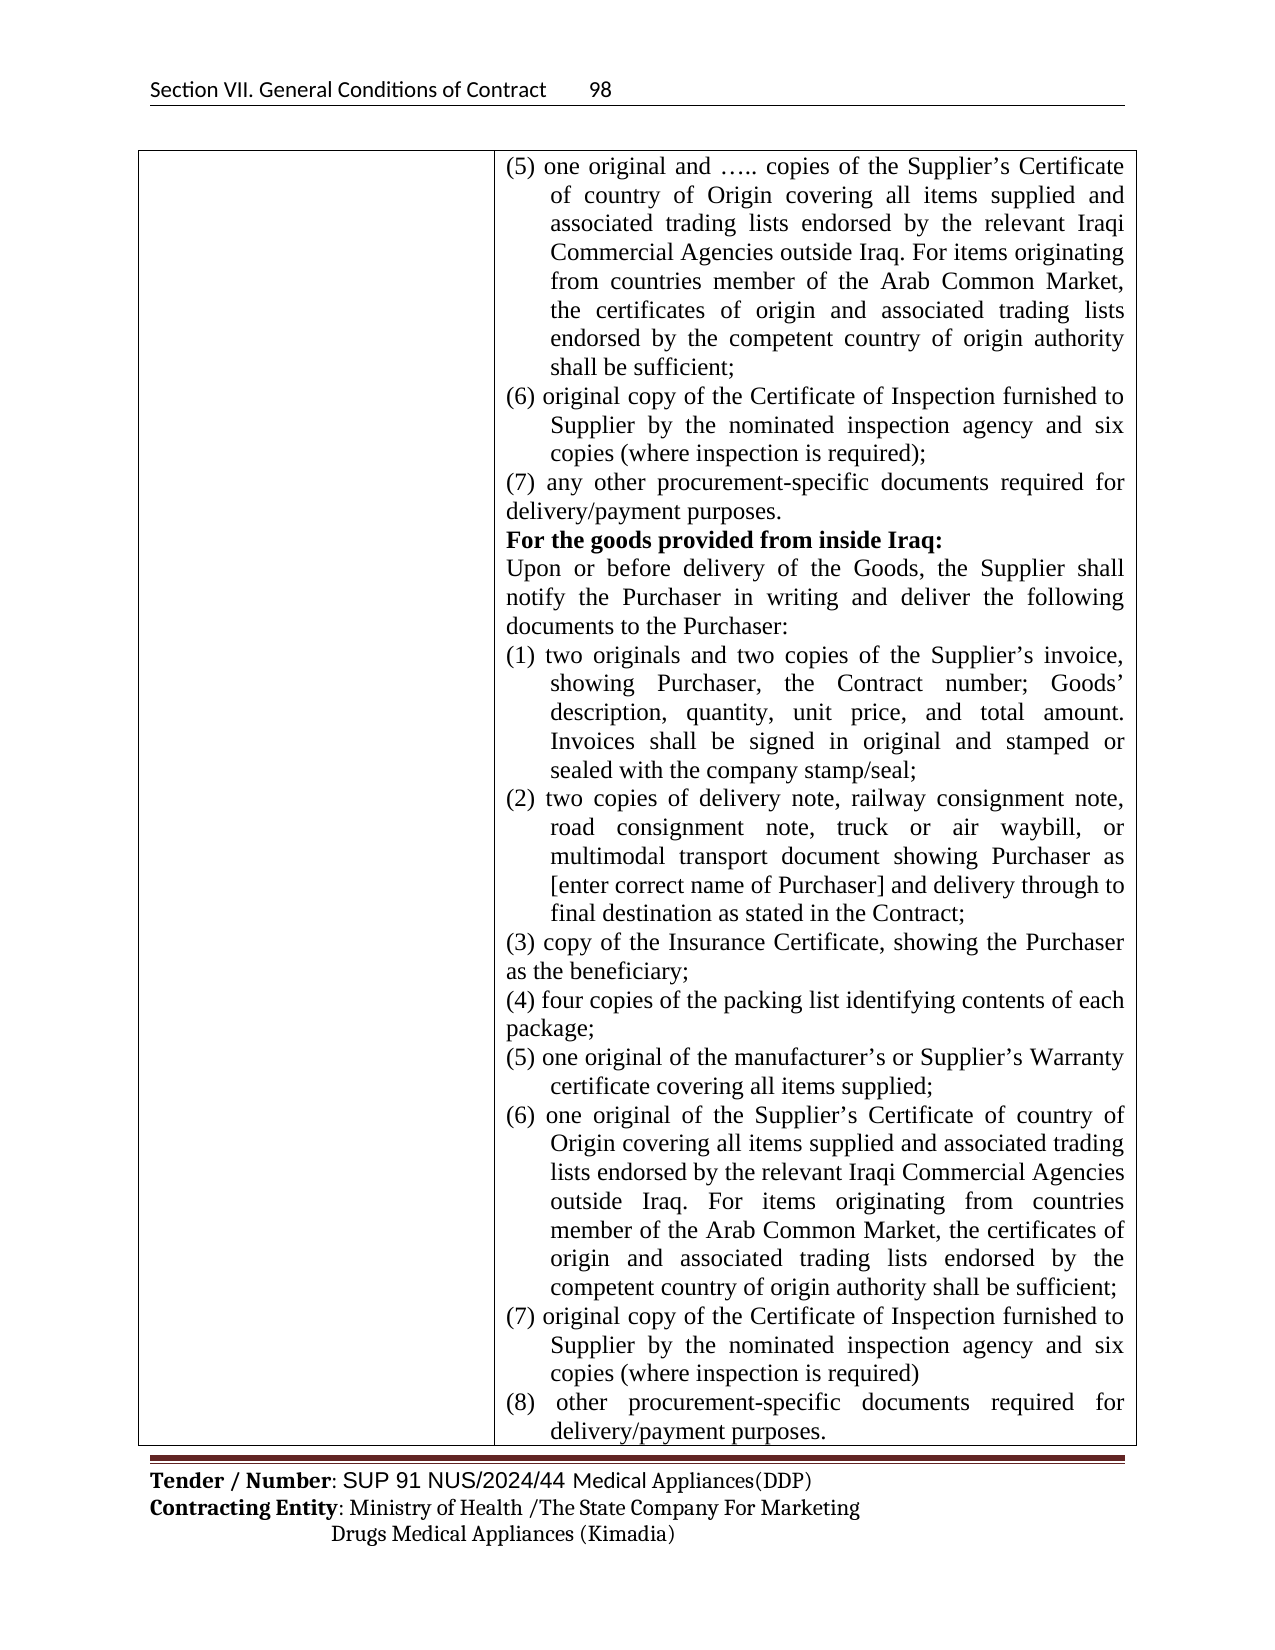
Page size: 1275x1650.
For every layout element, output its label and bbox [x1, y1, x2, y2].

table_header [139, 151, 494, 1445]
table_header [495, 151, 1136, 1445]
